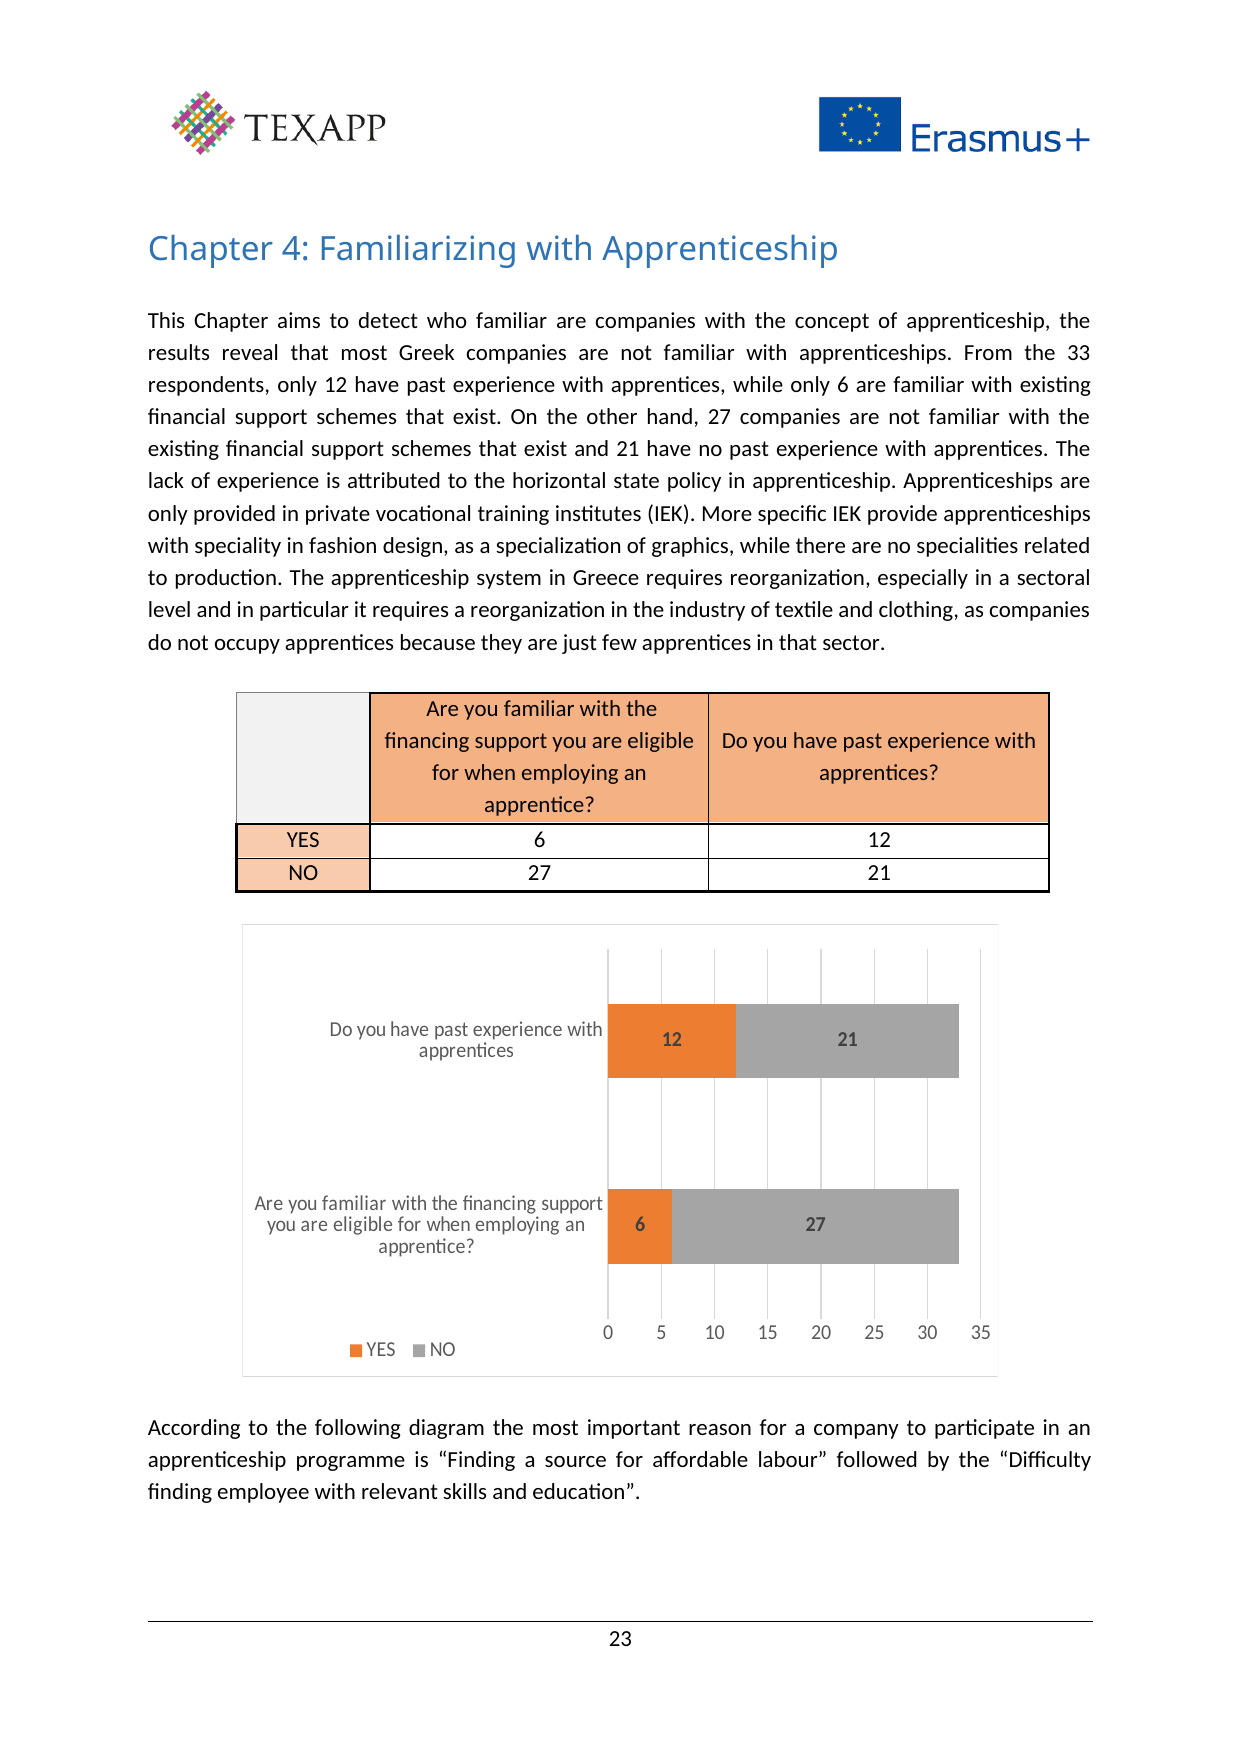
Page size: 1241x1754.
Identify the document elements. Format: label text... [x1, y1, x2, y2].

table_header Are you familiar with the financing support you are eligible for when employing an apprentice? [371, 694, 708, 822]
table_cell NO [238, 859, 369, 890]
table_header Do you have past experience with apprentices? [709, 694, 1048, 822]
table_header [237, 693, 369, 822]
picture [803, 81, 1100, 163]
picture [147, 73, 409, 172]
text This Chapter aims to detect who familiar are companies with the concept of apprenticeship, the results reveal that most Greek companies are not familiar with apprenticeships. From the 33 respondents, only 12 have past experience with apprentices, while only 6 are familiar with existing financial support schemes that exist. On the other hand, 27 companies are not familiar with the existing financial support schemes that exist and 21 have no past experience with apprentices. The lack of experience is attributed to the horizontal state policy in apprenticeship. Apprenticeships are only provided in private vocational training institutes (IEK). More specific IEK provide apprenticeships with speciality in fashion design, as a specialization of graphics, while there are no specialities related to production. The apprenticeship system in Greece requires reorganization, especially in a sectoral level and in particular it requires a reorganization in the industry of textile and clothing, as companies do not occupy apprentices because they are just few apprentices in that sector. [148, 306, 1093, 656]
table_cell YES [238, 825, 369, 857]
table_cell 6 [371, 825, 708, 857]
subtitle Chapter 4: Familiarizing with Apprenticeship [148, 224, 1093, 270]
table_cell 12 [709, 825, 1048, 857]
table_cell 21 [709, 859, 1048, 890]
text According to the following diagram the most important reason for a company to participate in an apprenticeship programme is “Finding a source for affordable labour” followed by the “Difficulty finding employee with relevant skills and education”. [148, 1413, 1093, 1505]
table_cell 27 [371, 859, 708, 890]
